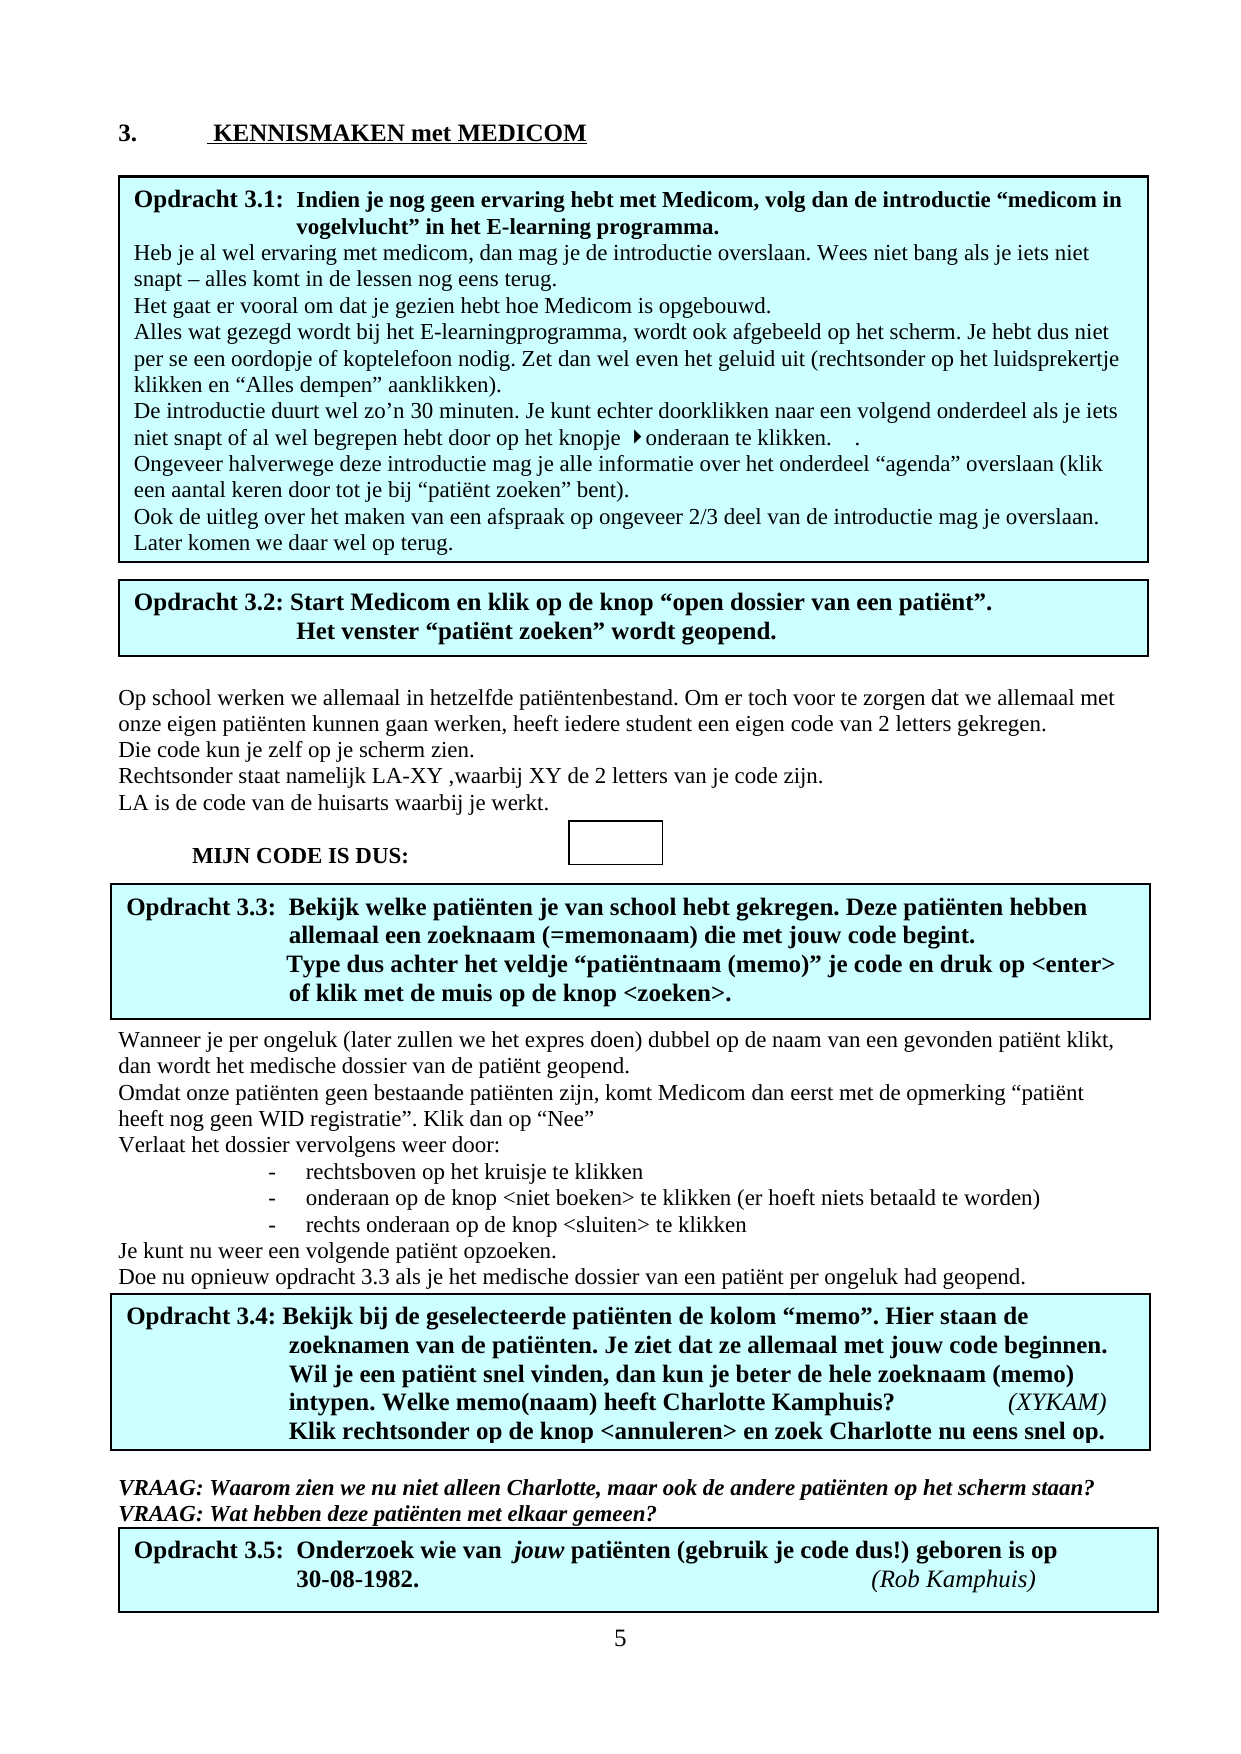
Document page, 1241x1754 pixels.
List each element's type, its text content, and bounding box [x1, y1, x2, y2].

text Verlaat het dossier vervolgens weer door: [118, 1132, 1122, 1158]
text Die code kun je zelf op je scherm zien. [118, 736, 1122, 763]
list onderaan op de knop <niet boeken> te klikken (er hoeft niets betaald te worden) [268, 1184, 1122, 1211]
text Op school werken we allemaal in hetzelfde patiëntenbestand. Om er toch voor te zorgen dat we allemaal met onze eigen patiënten kunnen gaan werken, heeft iedere student een eigen code van 2 letters gekregen. [118, 683, 1122, 736]
text Je kunt nu weer een volgende patiënt opzoeken. [118, 1237, 1122, 1263]
text Doe nu opnieuw opdracht 3.3 als je het medische dossier van een patiënt per ongeluk had geopend. [118, 1263, 1122, 1290]
text Wanneer je per ongeluk (later zullen we het expres doen) dubbel op de naam van een gevonden patiënt klikt, dan wordt het medische dossier van de patiënt geopend. [118, 1026, 1122, 1079]
text VRAAG: Wat hebben deze patiënten met elkaar gemeen? [118, 1501, 1122, 1527]
text VRAAG: Waarom zien we nu niet alleen Charlotte, maar ook de andere patiënten op het scherm staan? [118, 1474, 1122, 1501]
text LA is de code van de huisarts waarbij je werkt. [118, 789, 1122, 815]
text Omdat onze patiënten geen bestaande patiënten zijn, komt Medicom dan eerst met de opmerking “patiënt heeft nog geen WID registratie”. Klik dan op “Nee” [118, 1079, 1122, 1132]
text MIJN CODE IS DUS: [118, 842, 1122, 868]
list rechtsboven op het kruisje te klikken [268, 1158, 1122, 1184]
text Rechtsonder staat namelijk LA-XY ,waarbij XY de 2 letters van je code zijn. [118, 763, 1122, 789]
list rechts onderaan op de knop <sluiten> te klikken [268, 1211, 1122, 1237]
list KENNISMAKEN met MEDICOM [118, 118, 1122, 147]
